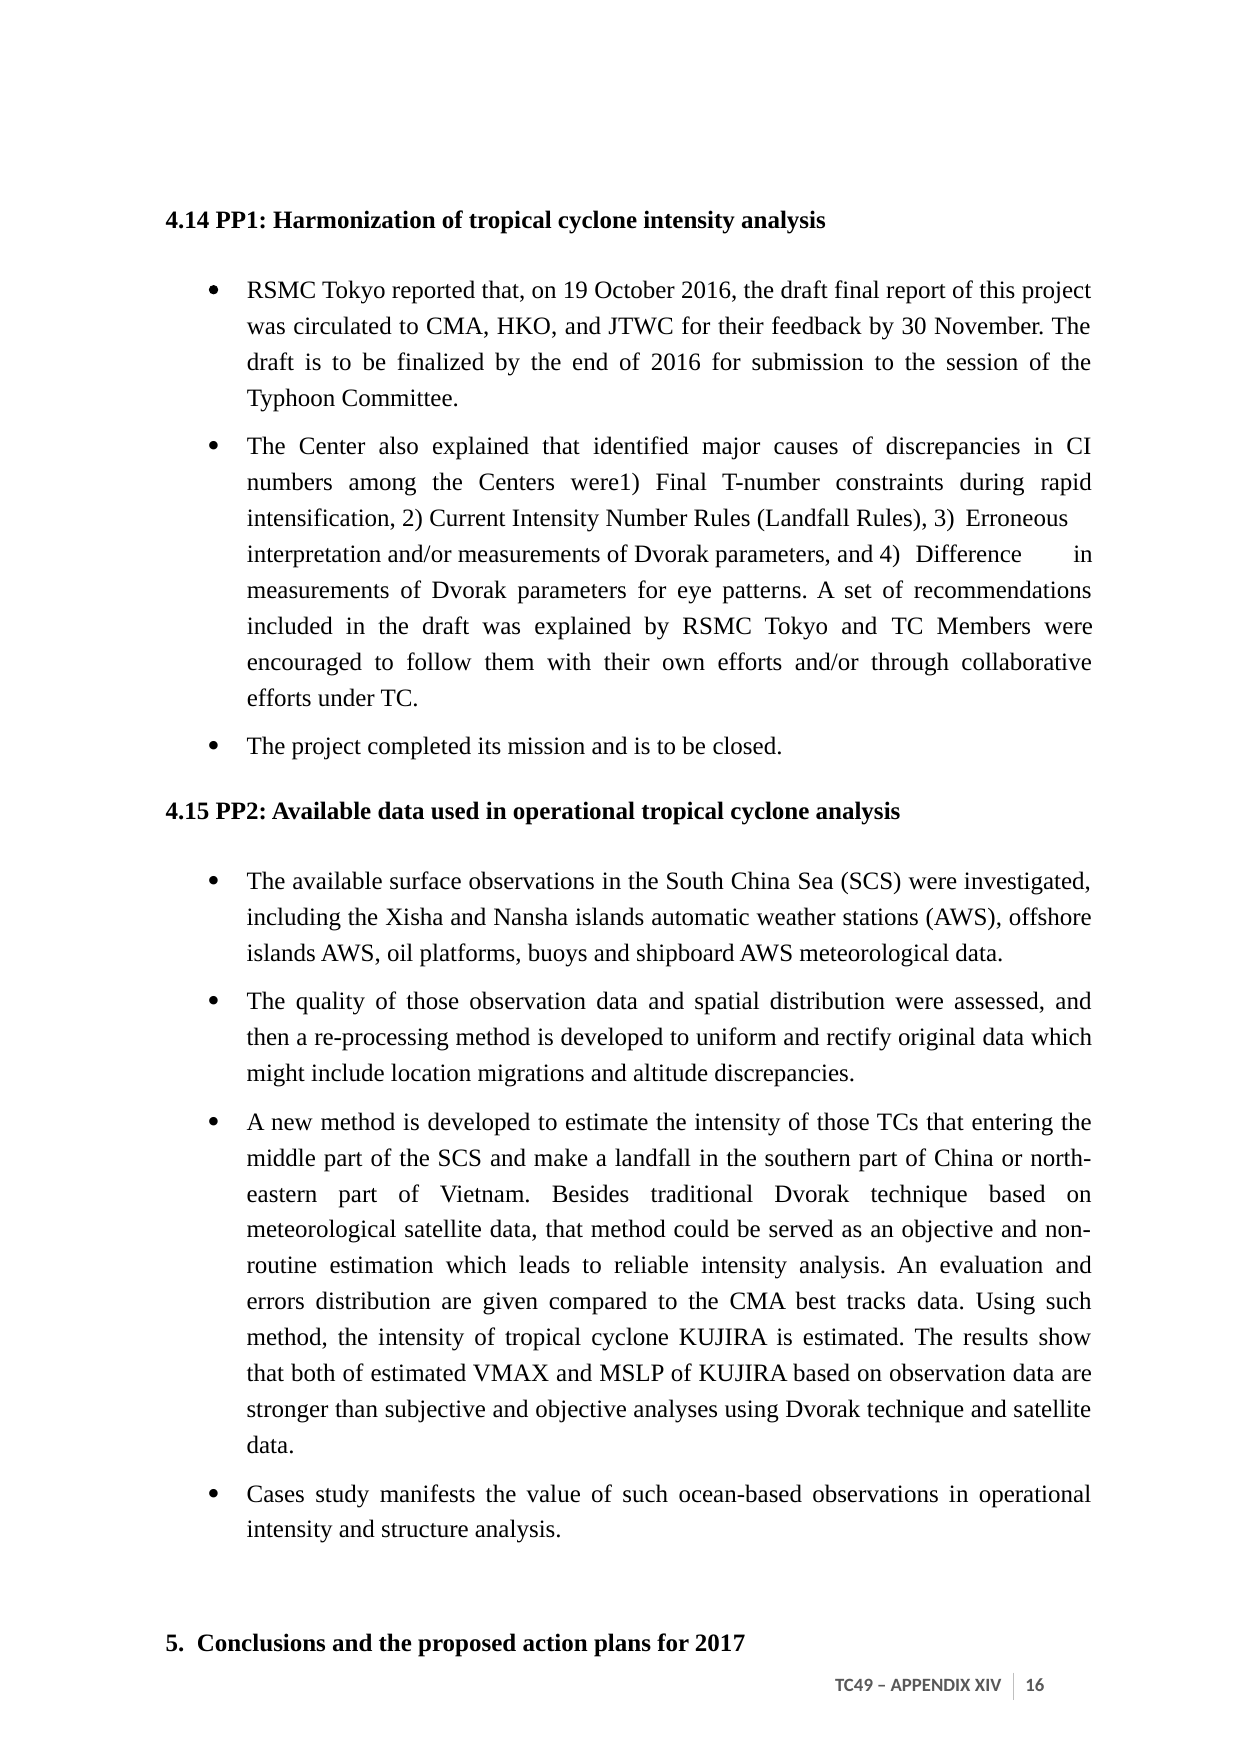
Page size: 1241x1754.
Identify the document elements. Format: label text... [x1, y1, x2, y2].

list RSMC Tokyo reported that, on 19 October 2016, the draft final report of this project was circulated to CMA, HKO, and JTWC for their feedback by 30 November. The draft is to be finalized by the end of 2016 for submission to the session of the Typhoon Committee. [209, 275, 1092, 412]
list The project completed its mission and is to be closed. [209, 731, 1092, 760]
list The quality of those observation data and spatial distribution were assessed, and then a re-processing method is developed to uniform and rectify original data which might include location migrations and altitude discrepancies. [209, 986, 1092, 1087]
list A new method is developed to estimate the intensity of those TCs that entering the middle part of the SCS and make a landfall in the southern part of China or north-eastern part of Vietnam. Besides traditional Dvorak technique based on meteorological satellite data, that method could be served as an objective and non-routine estimation which leads to reliable intensity analysis. An evaluation and errors distribution are given compared to the CMA best tracks data. Using such method, the intensity of tropical cyclone KUJIRA is estimated. The results show that both of estimated VMAX and MSLP of KUJIRA based on observation data are stronger than subjective and objective analyses using Dvorak technique and satellite data. [209, 1107, 1092, 1459]
list 4.14 PP1: Harmonization of tropical cyclone intensity analysis [165, 205, 1092, 234]
list 4.15 PP2: Available data used in operational tropical cyclone analysis [165, 796, 1092, 825]
list Cases study manifests the value of such ocean-based observations in operational intensity and structure analysis. [209, 1479, 1092, 1543]
list The Center also explained that identified major causes of discrepancies in CI numbers among the Centers were1) Final T-number constraints during rapid intensification, 2) Current Intensity Number Rules (Landfall Rules), 3) Erroneous interpretation and/or measurements of Dvorak parameters, and 4) Difference in measurements of Dvorak parameters for eye patterns. A set of recommendations included in the draft was explained by RSMC Tokyo and TC Members were encouraged to follow them with their own efforts and/or through collaborative efforts under TC. [209, 431, 1092, 712]
list The available surface observations in the South China Sea (SCS) were investigated, including the Xisha and Nansha islands automatic weather stations (AWS), offshore islands AWS, oil platforms, buoys and shipboard AWS meteorological data. [209, 866, 1092, 967]
text 5. Conclusions and the proposed action plans for 2017 [165, 1628, 1092, 1656]
